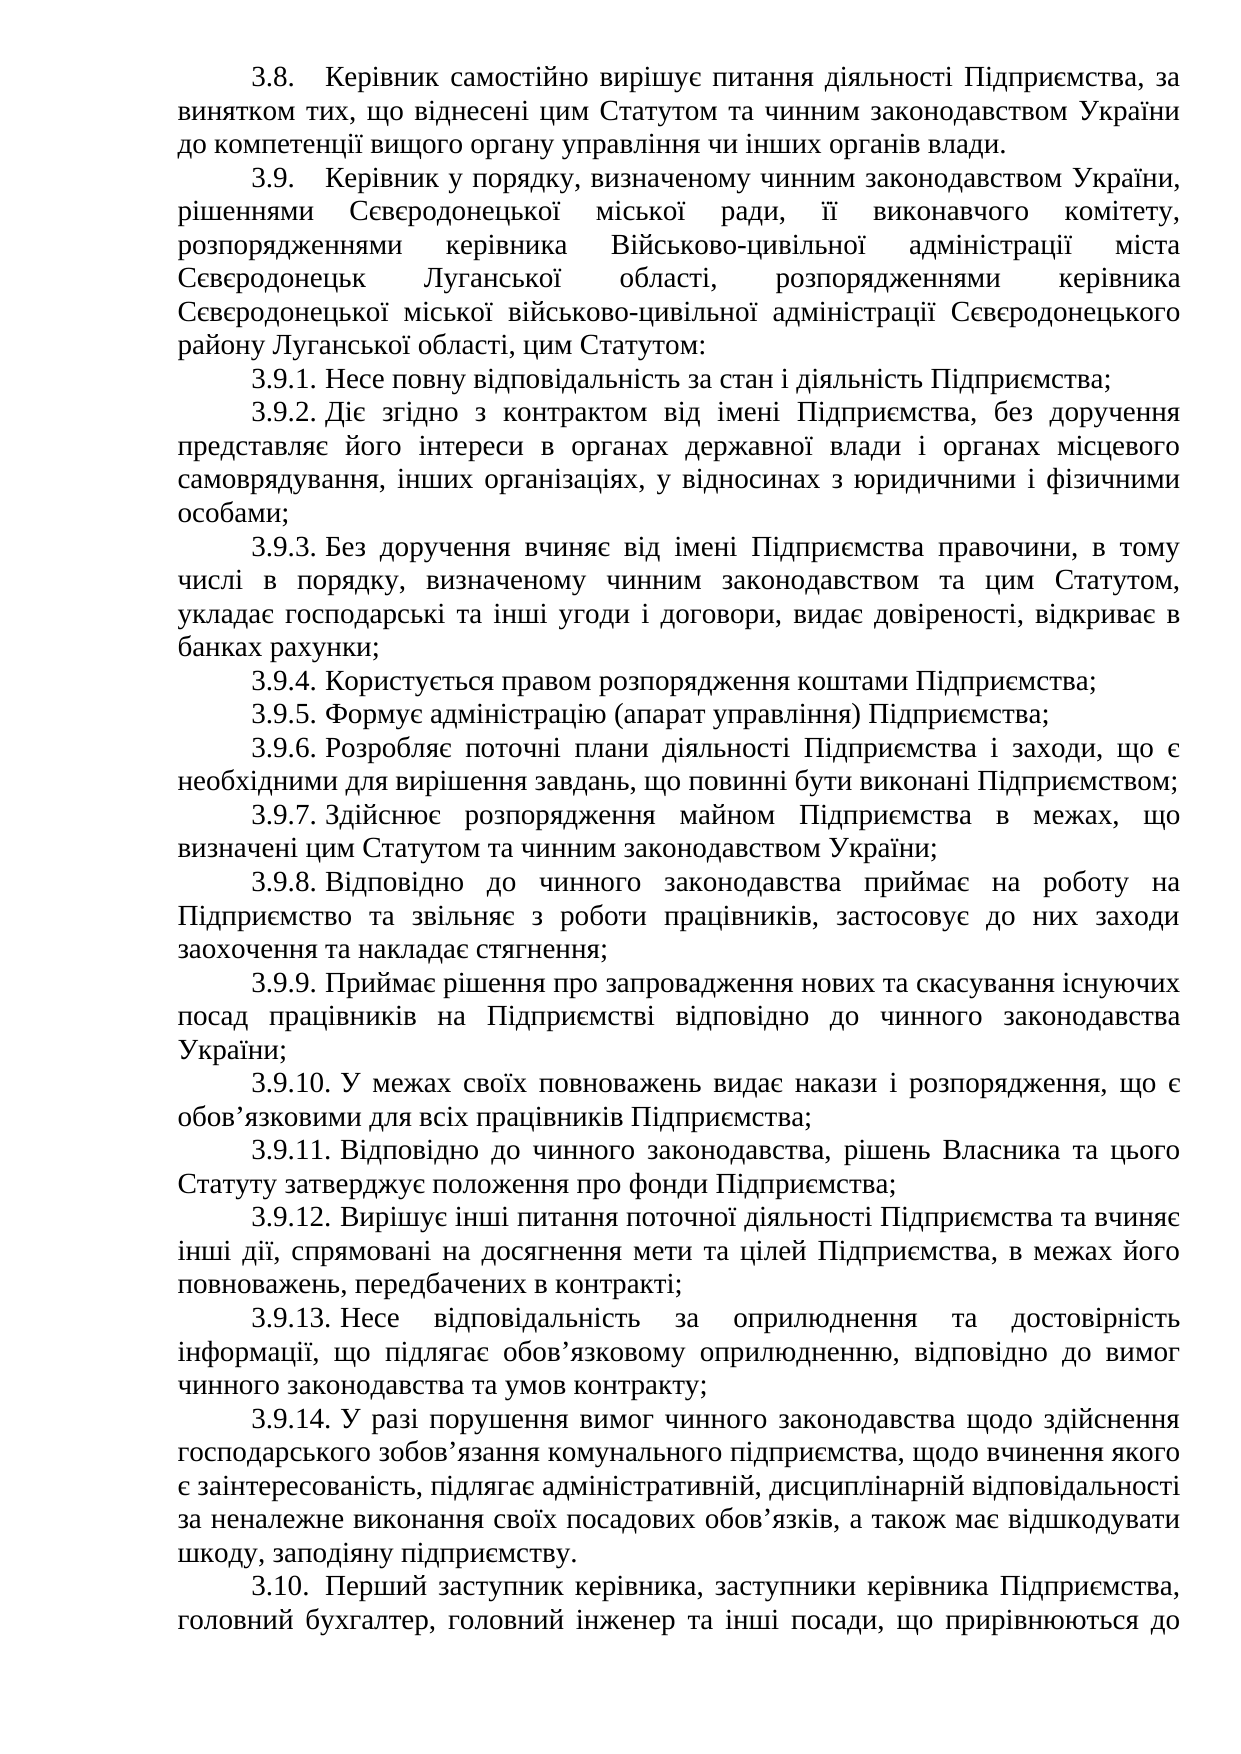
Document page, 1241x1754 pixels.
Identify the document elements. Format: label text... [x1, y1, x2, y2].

list Відповідно до чинного законодавства, рішень Власника та цього Статуту затверджує положення про фонди Підприємства; [177, 1132, 1181, 1199]
list Без доручення вчиняє від імені Підприємства правочини, в тому числі в порядку, визначеному чинним законодавством та цим Статутом, укладає господарські та інші угоди і договори, видає довіреності, відкриває в банках рахунки; [177, 529, 1181, 663]
list Діє згідно з контрактом від імені Підприємства, без доручення представляє його інтереси в органах державної влади і органах місцевого самоврядування, інших організаціях, у відносинах з юридичними і фізичними особами; [177, 394, 1181, 529]
list Несе повну відповідальність за стан і діяльність Підприємства; [177, 361, 1181, 394]
list Керівник самостійно вирішує питання діяльності Підприємства, за винятком тих, що віднесені цим Статутом та чинним законодавством України до компетенції вищого органу управління чи інших органів влади. [177, 59, 1181, 160]
list Приймає рішення про запровадження нових та скасування існуючих посад працівників на Підприємстві відповідно до чинного законодавства України; [177, 965, 1181, 1065]
list У разі порушення вимог чинного законодавства щодо здійснення господарського зобов’язання комунального підприємства, щодо вчинення якого є заінтересованість, підлягає адміністративній, дисциплінарній відповідальності за неналежне виконання своїх посадових обов’язків, а також має відшкодувати шкоду, заподіяну підприємству. [177, 1401, 1181, 1568]
list Відповідно до чинного законодавства приймає на роботу на Підприємство та звільняє з роботи працівників, застосовує до них заходи заохочення та накладає стягнення; [177, 864, 1181, 965]
list Формує адміністрацію (апарат управління) Підприємства; [177, 696, 1181, 730]
list Несе відповідальність за оприлюднення та достовірність інформації, що підлягає обов’язковому оприлюдненню, відповідно до вимог чинного законодавства та умов контракту; [177, 1300, 1181, 1401]
list Розробляє поточні плани діяльності Підприємства і заходи, що є необхідними для вирішення завдань, що повинні бути виконані Підприємством; [177, 730, 1181, 797]
list Вирішує інші питання поточної діяльності Підприємства та вчиняє інші дії, спрямовані на досягнення мети та цілей Підприємства, в межах його повноважень, передбачених в контракті; [177, 1199, 1181, 1300]
list У межах своїх повноважень видає накази і розпорядження, що є обов’язковими для всіх працівників Підприємства; [177, 1065, 1181, 1132]
list Керівник у порядку, визначеному чинним законодавством України, рішеннями Сєвєродонецької міської ради, її виконавчого комітету, розпорядженнями керівника Військово-цивільної адміністрації міста Сєвєродонецьк Луганської області, розпорядженнями керівника Сєвєродонецької міської військово-цивільної адміністрації Сєвєродонецького району Луганської області, цим Статутом: [177, 160, 1181, 361]
list Здійснює розпорядження майном Підприємства в межах, що визначені цим Статутом та чинним законодавством України; [177, 797, 1181, 864]
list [177, 1568, 1181, 1636]
list Користується правом розпорядження коштами Підприємства; [177, 663, 1181, 696]
